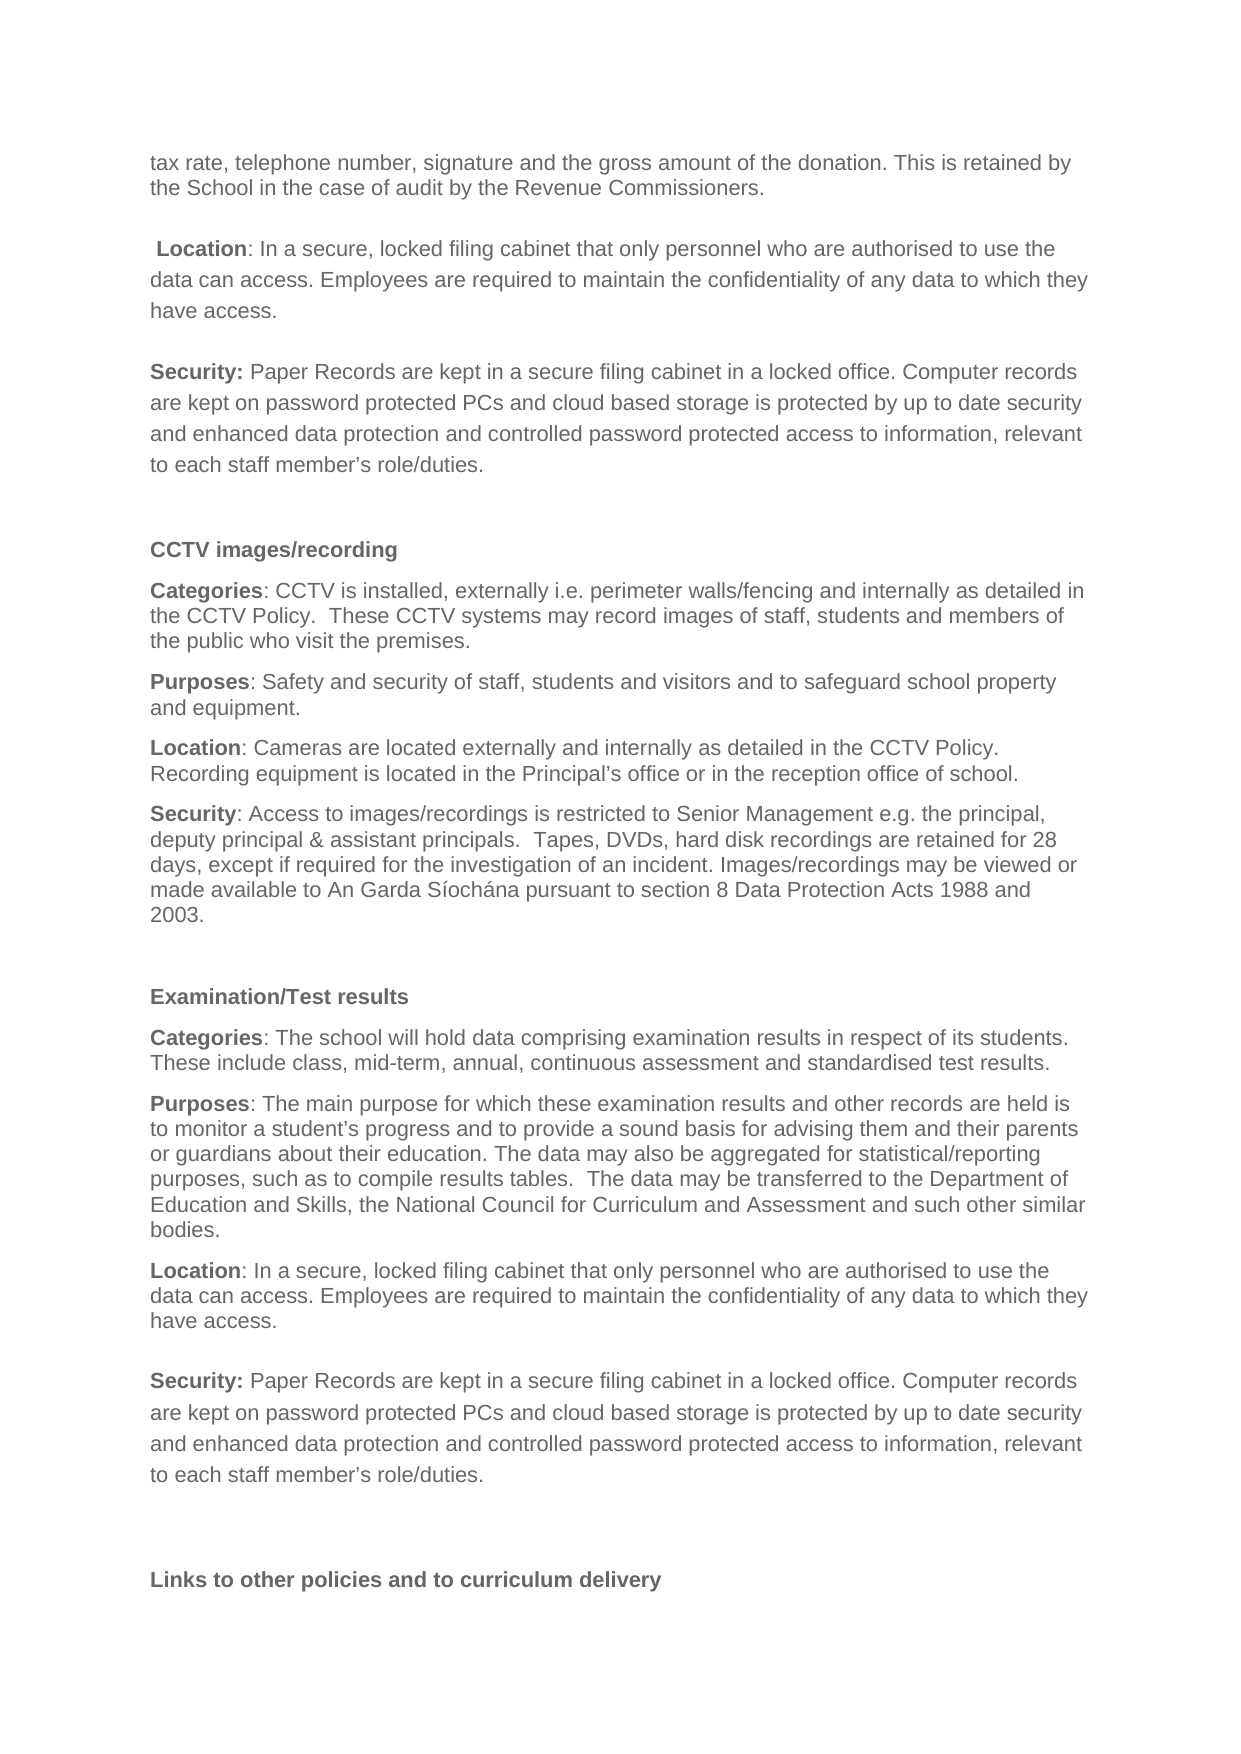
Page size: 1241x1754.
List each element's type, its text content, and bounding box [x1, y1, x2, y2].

text Categories: The school will hold data comprising examination results in respect of its students. These include class, mid-term, annual, continuous assessment and standardised test results. [150, 1024, 1090, 1075]
text Location: Cameras are located externally and internally as detailed in the CCTV Policy. Recording equipment is located in the Principal’s office or in the reception office of school. [150, 735, 1090, 786]
text Examination/Test results [150, 984, 1090, 1009]
text Security: Paper Records are kept in a secure filing cabinet in a locked office. Computer records are kept on password protected PCs and cloud based storage is protected by up to date security and enhanced data protection and controlled password protected access to information, relevant to each staff member’s role/duties. [150, 352, 1090, 477]
text Security: Access to images/recordings is restricted to Senior Management e.g. the principal, deputy principal & assistant principals. Tapes, DVDs, hard disk recordings are retained for 28 days, except if required for the investigation of an incident. Images/recordings may be viewed or made available to An Garda Síochána pursuant to section 8 Data Protection Acts 1988 and 2003. [150, 801, 1090, 927]
text Categories: CCTV is installed, externally i.e. perimeter walls/fencing and internally as detailed in the CCTV Policy. These CCTV systems may record images of staff, students and members of the public who visit the premises. [150, 578, 1090, 653]
text Location: In a secure, locked filing cabinet that only personnel who are authorised to use the data can access. Employees are required to maintain the confidentiality of any data to which they have access. [150, 1257, 1090, 1333]
text Purposes: The main purpose for which these examination results and other records are held is to monitor a student’s progress and to provide a sound basis for advising them and their parents or guardians about their education. The data may also be aggregated for statistical/reporting purposes, such as to compile results tables. The data may be transferred to the Department of Education and Skills, the National Council for Curriculum and Assessment and such other similar bodies. [150, 1091, 1090, 1242]
text Purposes: Safety and security of staff, students and visitors and to safeguard school property and equipment. [150, 669, 1090, 719]
text Location: In a secure, locked filing cabinet that only personnel who are authorised to use the data can access. Employees are required to maintain the confidentiality of any data to which they have access. [150, 229, 1090, 323]
text Security: Paper Records are kept in a secure filing cabinet in a locked office. Computer records are kept on password protected PCs and cloud based storage is protected by up to date security and enhanced data protection and controlled password protected access to information, relevant to each staff member’s role/duties. [150, 1362, 1090, 1487]
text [150, 150, 1090, 200]
text CCTV images/recording [150, 537, 1090, 562]
text Links to other policies and to curriculum delivery [150, 1566, 1090, 1592]
